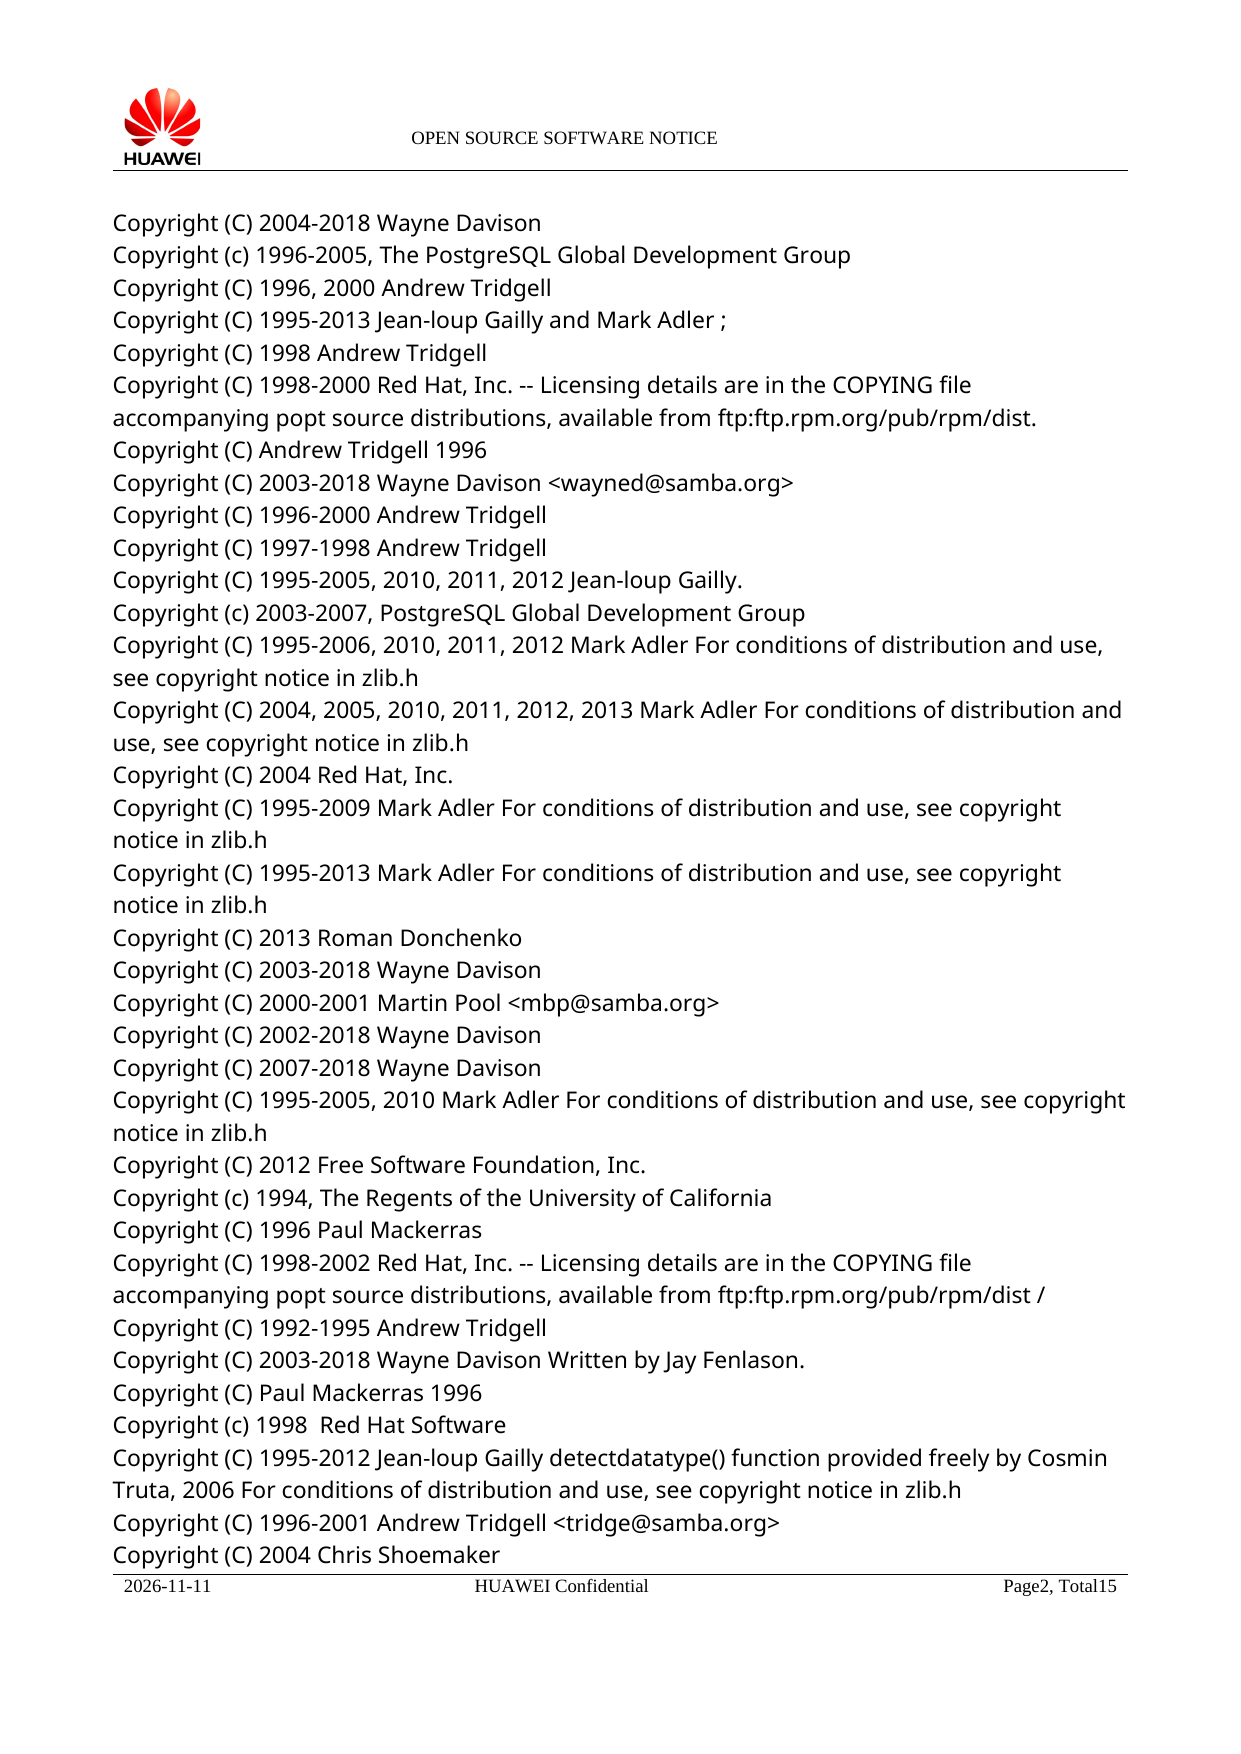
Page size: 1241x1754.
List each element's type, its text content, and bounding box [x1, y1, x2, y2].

picture [124, 88, 201, 165]
